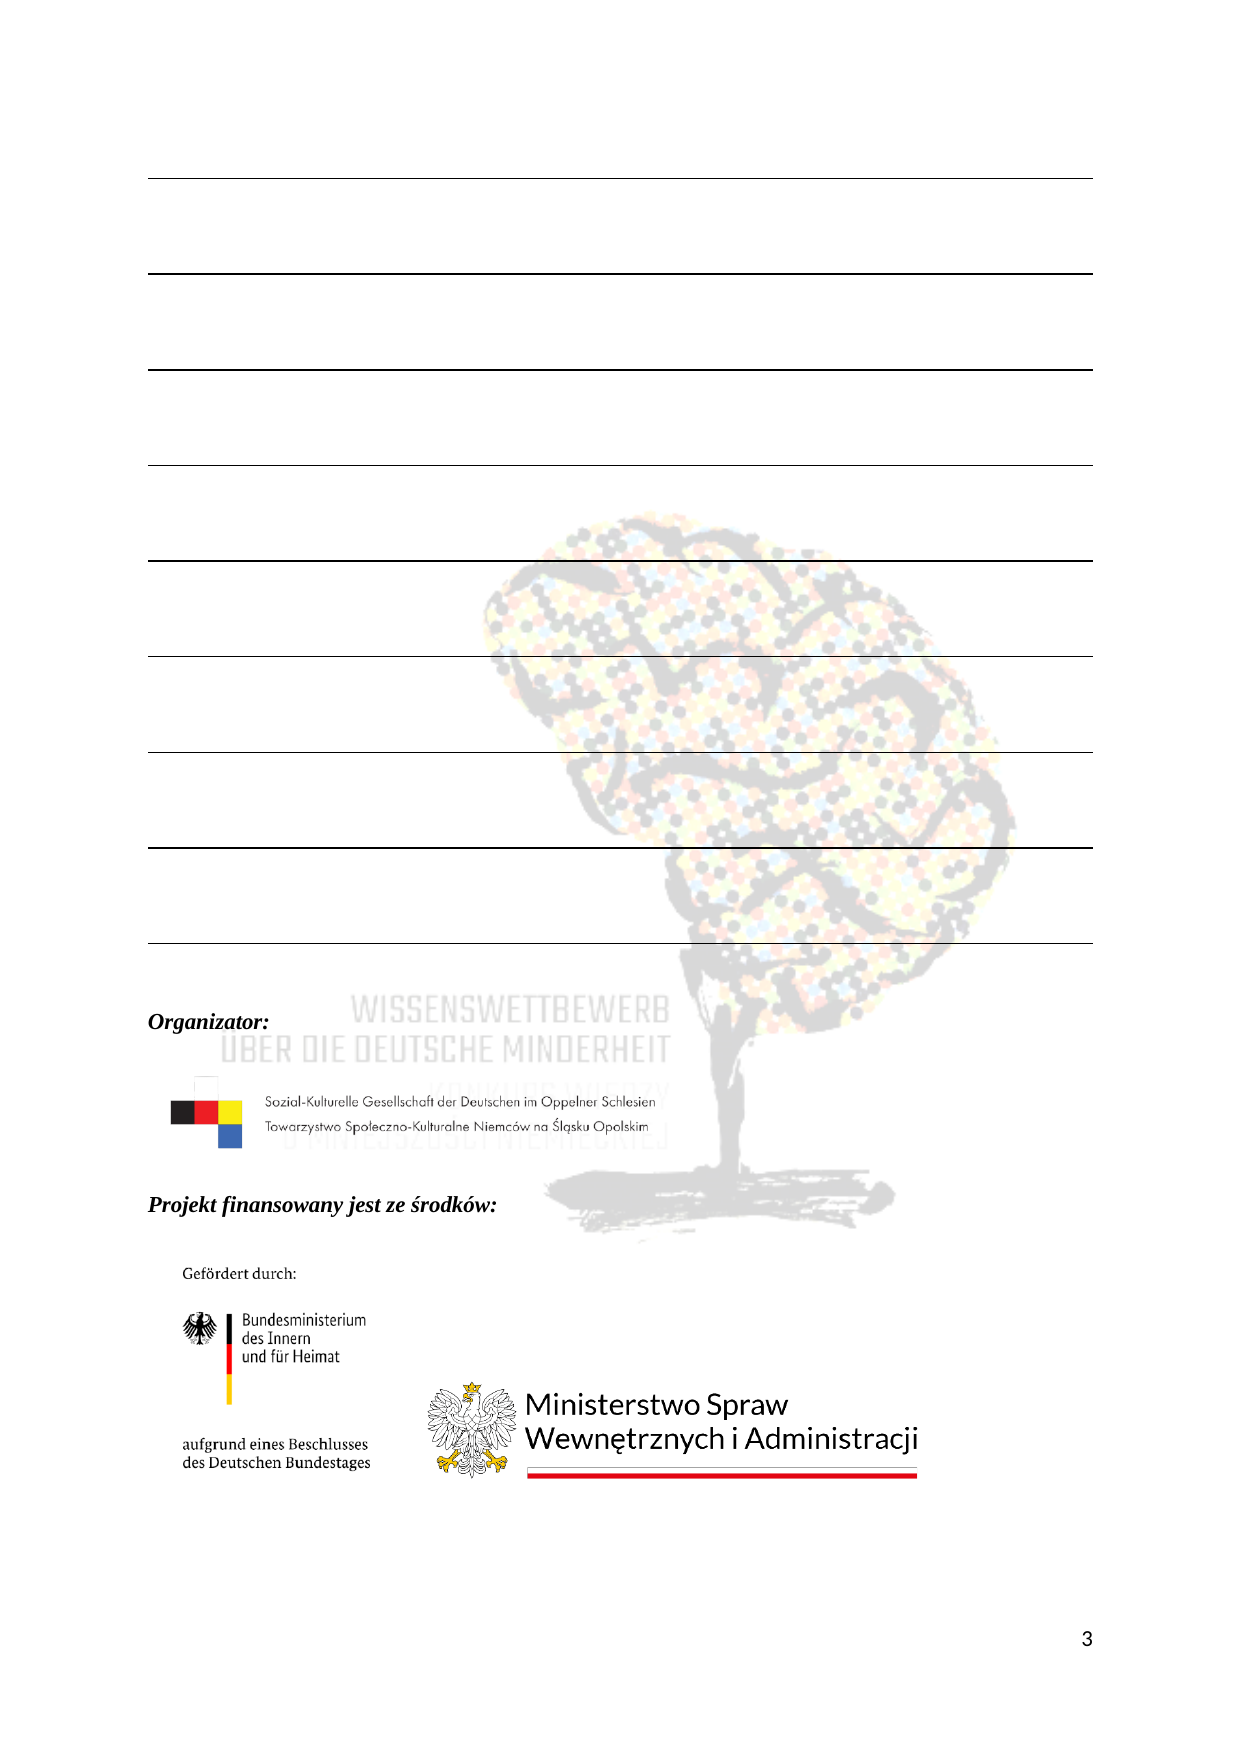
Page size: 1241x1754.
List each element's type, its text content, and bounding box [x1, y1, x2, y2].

text Organizator: [148, 1008, 1093, 1034]
picture [147, 1053, 678, 1172]
picture [147, 1236, 939, 1501]
text Projekt finansowany jest ze środków: [148, 1191, 1093, 1217]
